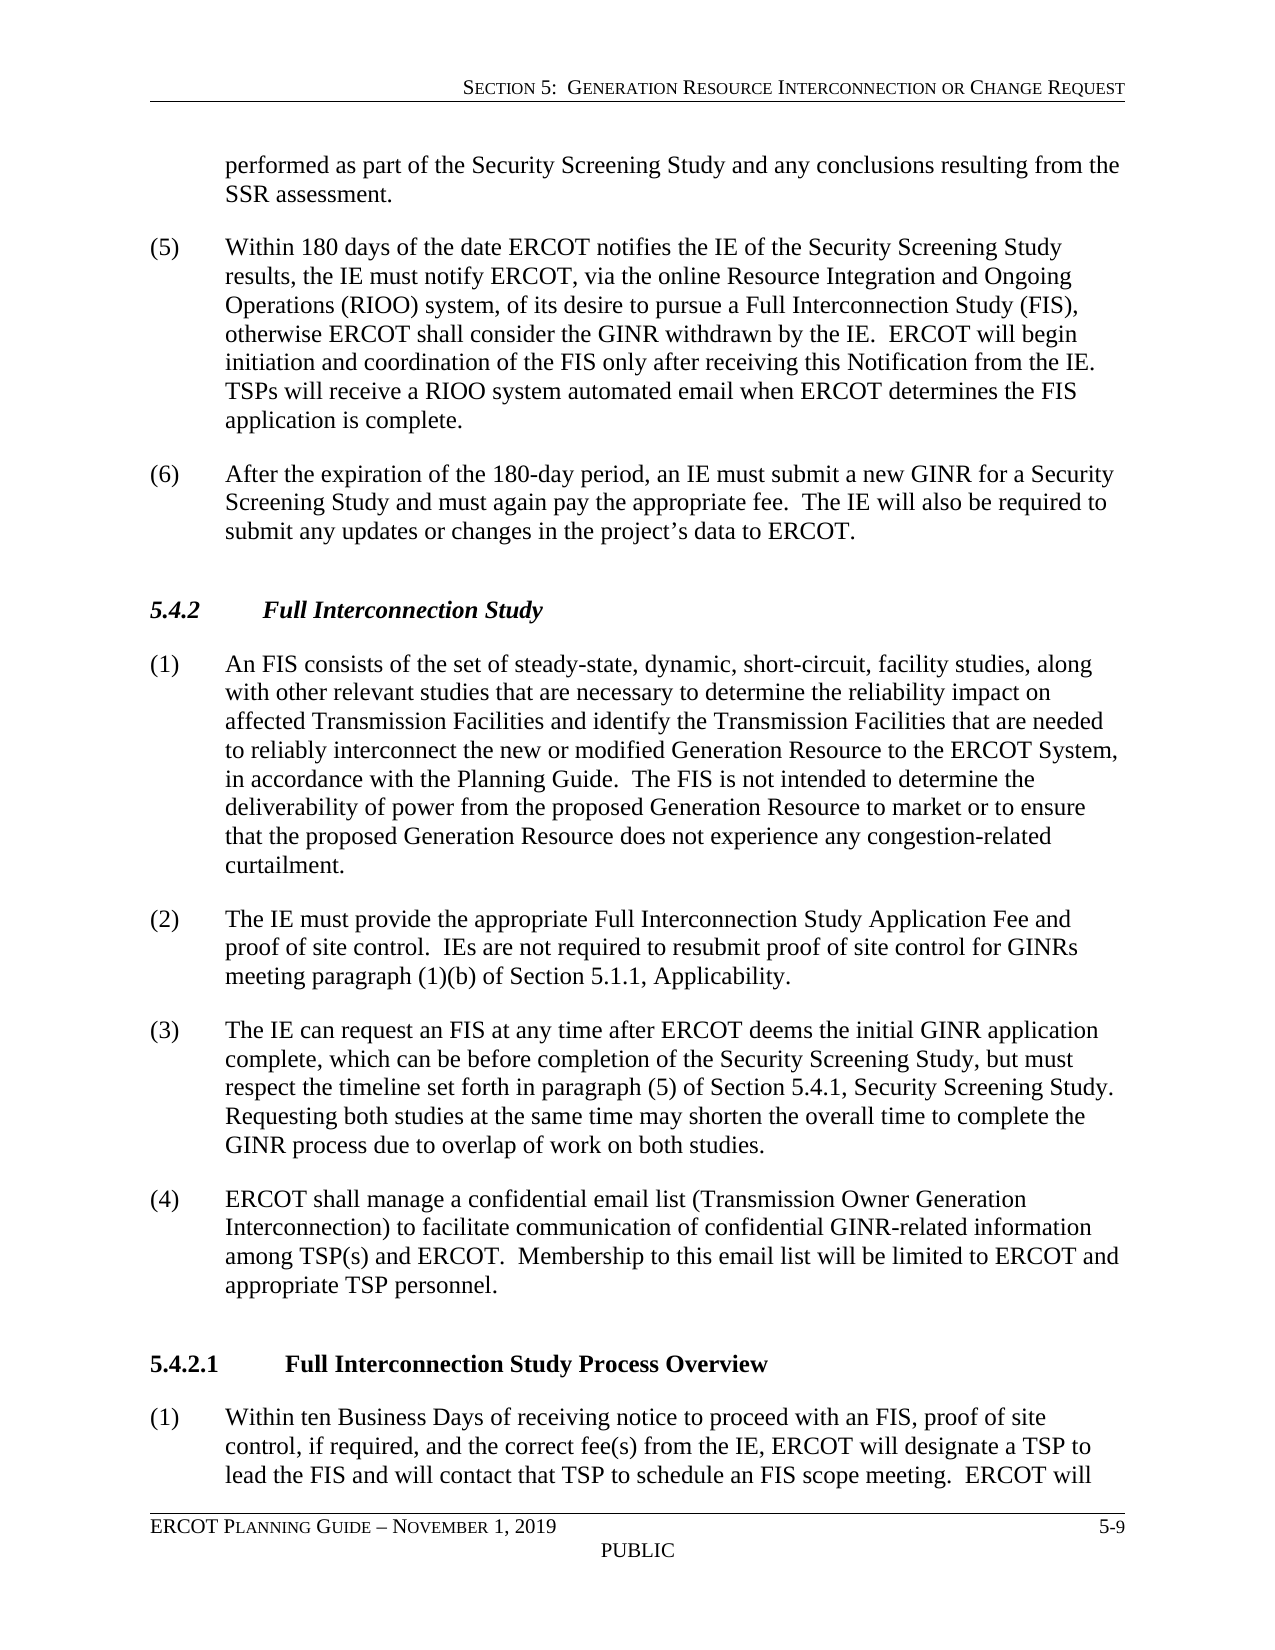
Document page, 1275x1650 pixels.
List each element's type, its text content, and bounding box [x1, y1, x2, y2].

text (6) After the expiration of the 180-day period, an IE must submit a new GINR for a Security Screening Study and must again pay the appropriate fee. The IE will also be required to submit any updates or changes in the project’s data to ERCOT. [150, 459, 1125, 545]
text 5.4.2.1 Full Interconnection Study Process Overview [150, 1349, 1125, 1377]
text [150, 150, 1125, 207]
text (2) The IE must provide the appropriate Full Interconnection Study Application Fee and proof of site control. IEs are not required to resubmit proof of site control for GINRs meeting paragraph (1)(b) of Section 5.1.1, Applicability. [150, 904, 1125, 990]
text (1) An FIS consists of the set of steady-state, dynamic, short-circuit, facility studies, along with other relevant studies that are necessary to determine the reliability impact on affected Transmission Facilities and identify the Transmission Facilities that are needed to reliably interconnect the new or modified Generation Resource to the ERCOT System, in accordance with the Planning Guide. The FIS is not intended to determine the deliverability of power from the proposed Generation Resource to market or to ensure that the proposed Generation Resource does not experience any congestion-related curtailment. [150, 649, 1125, 879]
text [150, 1402, 1125, 1489]
text (3) The IE can request an FIS at any time after ERCOT deems the initial GINR application complete, which can be before completion of the Security Screening Study, but must respect the timeline set forth in paragraph (5) of Section 5.4.1, Security Screening Study. Requesting both studies at the same time may shorten the overall time to complete the GINR process due to overlap of work on both studies. [150, 1015, 1125, 1159]
text (4) ERCOT shall manage a confidential email list (Transmission Owner Generation Interconnection) to facilitate communication of confidential GINR-related information among TSP(s) and ERCOT. Membership to this email list will be limited to ERCOT and appropriate TSP personnel. [150, 1184, 1125, 1299]
text 5.4.2 Full Interconnection Study [150, 595, 1125, 624]
text (5) Within 180 days of the date ERCOT notifies the IE of the Security Screening Study results, the IE must notify ERCOT, via the online Resource Integration and Ongoing Operations (RIOO) system, of its desire to pursue a Full Interconnection Study (FIS), otherwise ERCOT shall consider the GINR withdrawn by the IE. ERCOT will begin initiation and coordination of the FIS only after receiving this Notification from the IE. TSPs will receive a RIOO system automated email when ERCOT determines the FIS application is complete. [150, 232, 1125, 434]
